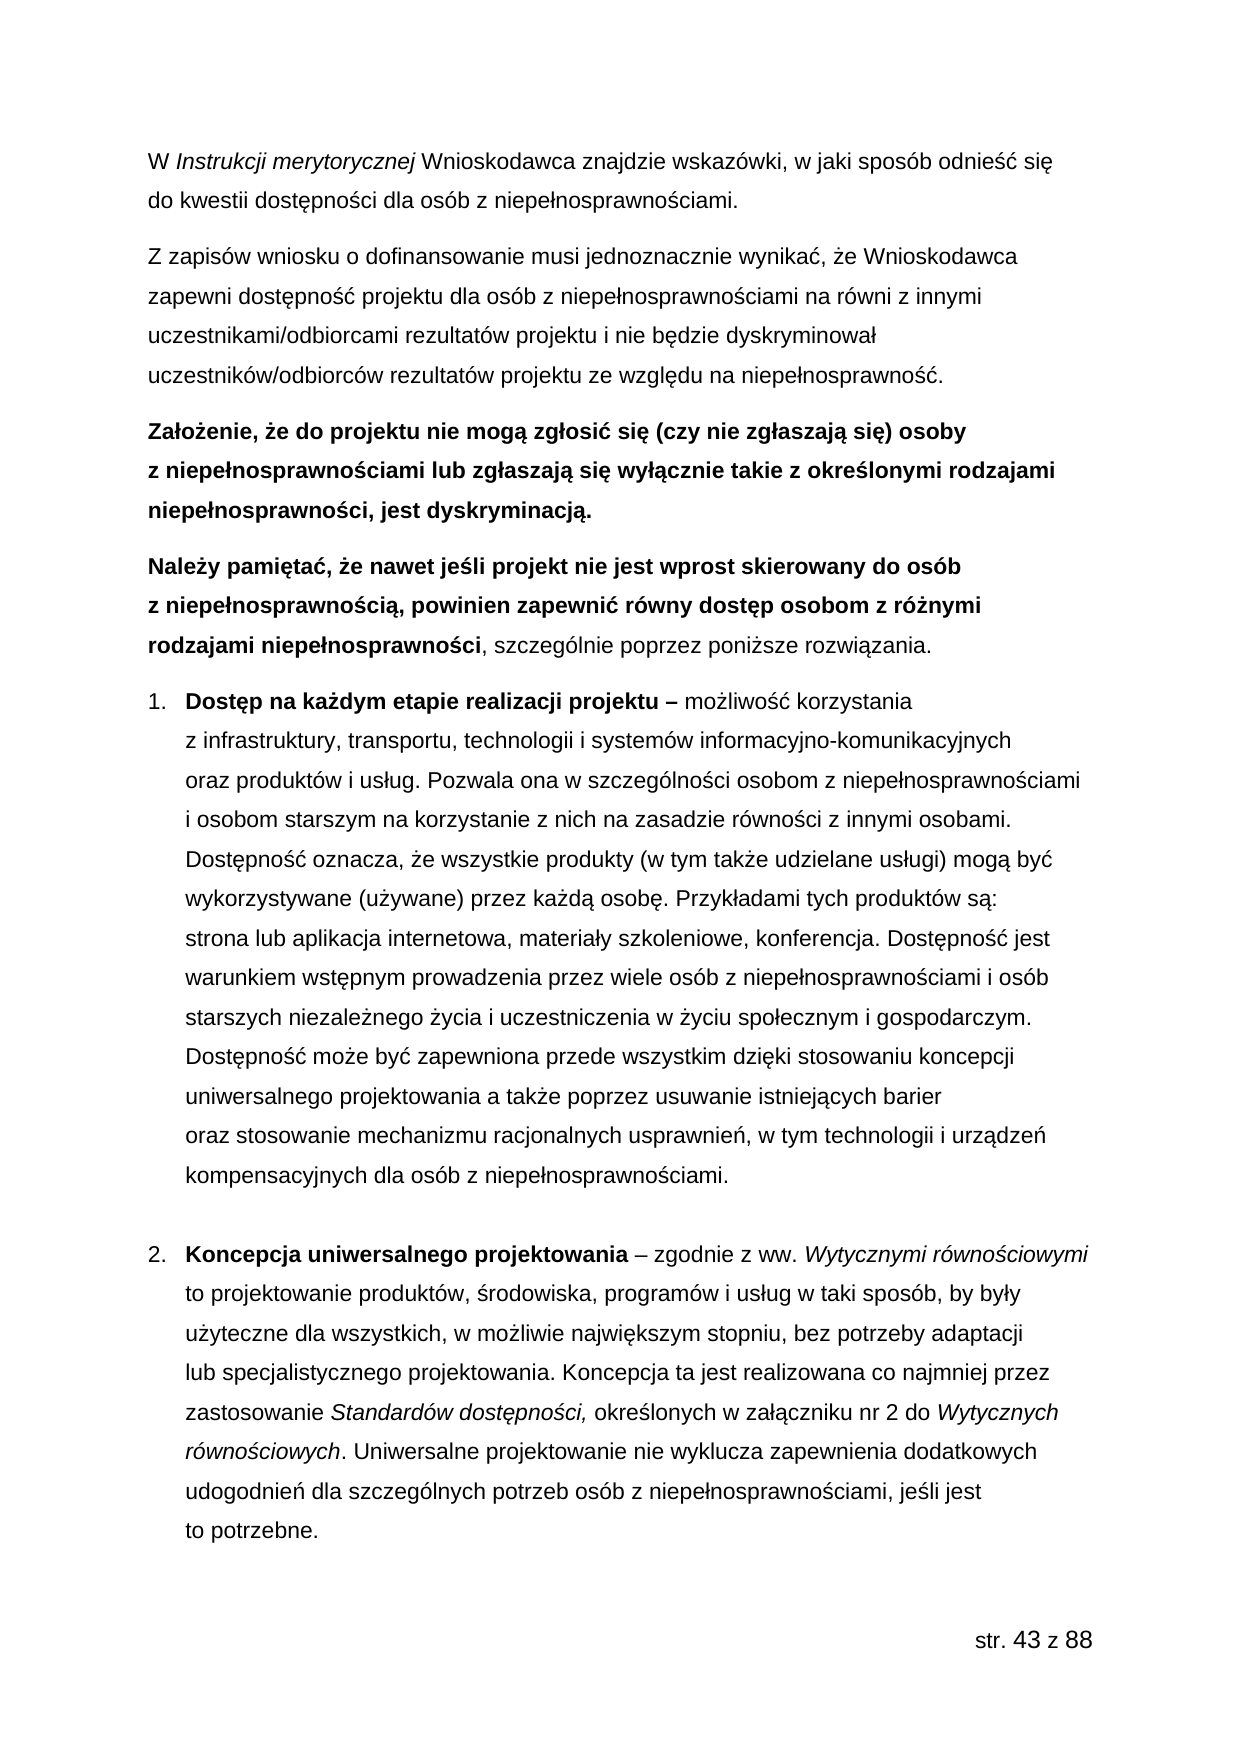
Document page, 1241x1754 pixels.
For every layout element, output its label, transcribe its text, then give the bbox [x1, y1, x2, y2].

list Koncepcja uniwersalnego projektowania – zgodnie z ww. Wytycznymi równościowymi to projektowanie produktów, środowiska, programów i usług w taki sposób, by były użyteczne dla wszystkich, w możliwie największym stopniu, bez potrzeby adaptacji lub specjalistycznego projektowania. Koncepcja ta jest realizowana co najmniej przez zastosowanie Standardów dostępności, określonych w załączniku nr 2 do Wytycznych równościowych. Uniwersalne projektowanie nie wyklucza zapewnienia dodatkowych udogodnień dla szczególnych potrzeb osób z niepełnosprawnościami, jeśli jest to potrzebne. [148, 1241, 1093, 1543]
list Dostęp na każdym etapie realizacji projektu – możliwość korzystania z infrastruktury, transportu, technologii i systemów informacyjno-komunikacyjnych oraz produktów i usług. Pozwala ona w szczególności osobom z niepełnosprawnościami i osobom starszym na korzystanie z nich na zasadzie równości z innymi osobami. Dostępność oznacza, że wszystkie produkty (w tym także udzielane usługi) mogą być wykorzystywane (używane) przez każdą osobę. Przykładami tych produktów są: strona lub aplikacja internetowa, materiały szkoleniowe, konferencja. Dostępność jest warunkiem wstępnym prowadzenia przez wiele osób z niepełnosprawnościami i osób starszych niezależnego życia i uczestniczenia w życiu społecznym i gospodarczym. Dostępność może być zapewniona przede wszystkim dzięki stosowaniu koncepcji uniwersalnego projektowania a także poprzez usuwanie istniejących barier oraz stosowanie mechanizmu racjonalnych usprawnień, w tym technologii i urządzeń kompensacyjnych dla osób z niepełnosprawnościami. [148, 688, 1093, 1188]
text Należy pamiętać, że nawet jeśli projekt nie jest wprost skierowany do osób z niepełnosprawnością, powinien zapewnić równy dostęp osobom z różnymi rodzajami niepełnosprawności, szczególnie poprzez poniższe rozwiązania. [148, 553, 1093, 658]
text Z zapisów wniosku o dofinansowanie musi jednoznacznie wynikać, że Wnioskodawca zapewni dostępność projektu dla osób z niepełnosprawnościami na równi z innymi uczestnikami/odbiorcami rezultatów projektu i nie będzie dyskryminował uczestników/odbiorców rezultatów projektu ze względu na niepełnosprawność. [148, 243, 1093, 388]
text W Instrukcji merytorycznej Wnioskodawca znajdzie wskazówki, w jaki sposób odnieść się do kwestii dostępności dla osób z niepełnosprawnościami. [148, 148, 1093, 213]
text Założenie, że do projektu nie mogą zgłosić się (czy nie zgłaszają się) osoby z niepełnosprawnościami lub zgłaszają się wyłącznie takie z określonymi rodzajami niepełnosprawności, jest dyskryminacją. [148, 418, 1093, 523]
